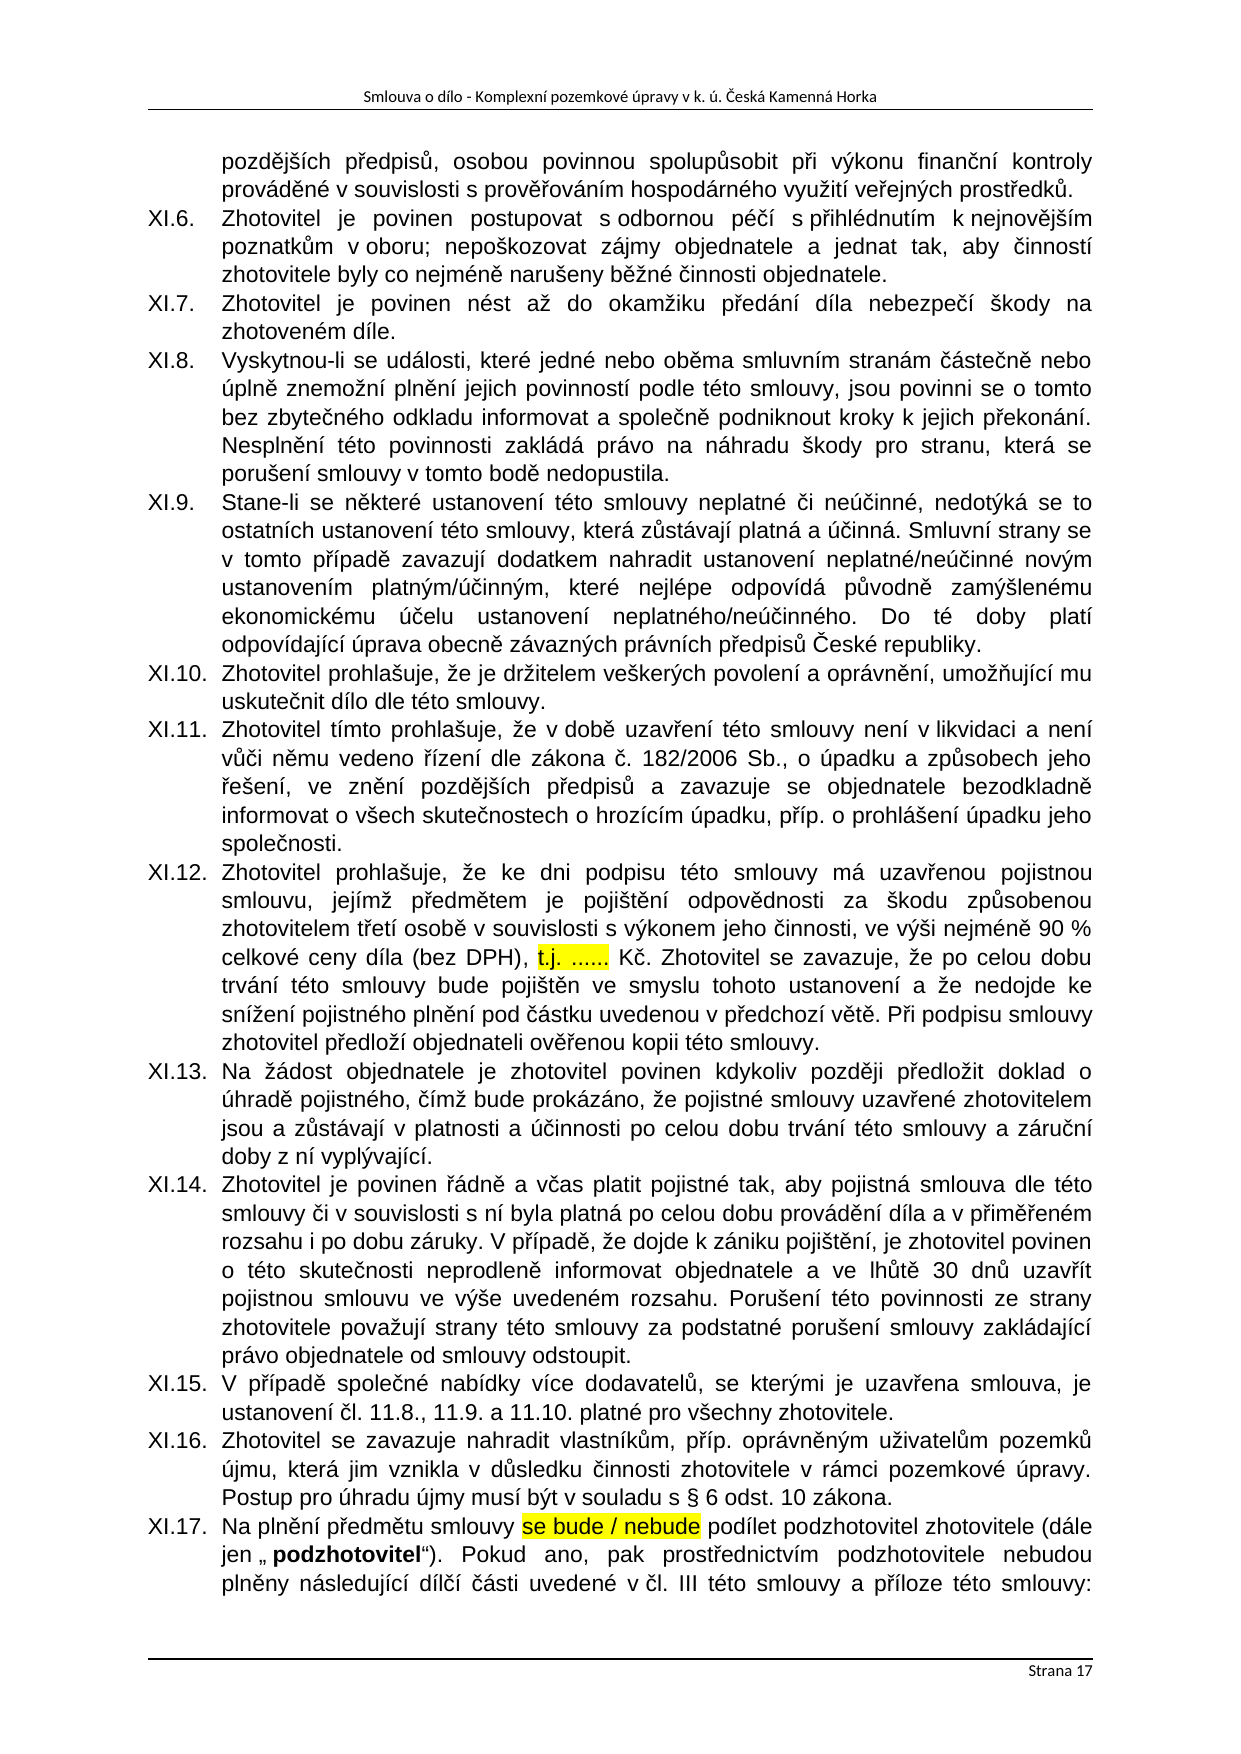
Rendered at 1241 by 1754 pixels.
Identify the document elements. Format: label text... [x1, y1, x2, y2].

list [148, 148, 1093, 202]
list Zhotovitel je povinen postupovat s odbornou péčí s přihlédnutím k nejnovějším poznatkům v oboru; nepoškozovat zájmy objednatele a jednat tak, aby činností zhotovitele byly co nejméně narušeny běžné činnosti objednatele. [148, 204, 1093, 288]
list Zhotovitel je povinen řádně a včas platit pojistné tak, aby pojistná smlouva dle této smlouvy či v souvislosti s ní byla platná po celou dobu provádění díla a v přiměřeném rozsahu i po dobu záruky. V případě, že dojde k zániku pojištění, je zhotovitel povinen o této skutečnosti neprodleně informovat objednatele a ve lhůtě 30 dnů uzavřít pojistnou smlouvu ve výše uvedeném rozsahu. Porušení této povinnosti ze strany zhotovitele považují strany této smlouvy za podstatné porušení smlouvy zakládající právo objednatele od smlouvy odstoupit. [148, 1171, 1093, 1368]
list Zhotovitel prohlašuje, že ke dni podpisu této smlouvy má uzavřenou pojistnou smlouvu, jejímž předmětem je pojištění odpovědnosti za škodu způsobenou zhotovitelem třetí osobě v souvislosti s výkonem jeho činnosti, ve výši nejméně 90 % celkové ceny díla (bez DPH), t.j. ...... Kč. Zhotovitel se zavazuje, že po celou dobu trvání této smlouvy bude pojištěn ve smyslu tohoto ustanovení a že nedojde ke snížení pojistného plnění pod částku uvedenou v předchozí větě. Při podpisu smlouvy zhotovitel předloží objednateli ověřenou kopii této smlouvy. [148, 858, 1093, 1056]
list Zhotovitel je povinen nést až do okamžiku předání díla nebezpečí škody na zhotoveném díle. [148, 290, 1093, 344]
list Vyskytnou-li se události, které jedné nebo oběma smluvním stranám částečně nebo úplně znemožní plnění jejich povinností podle této smlouvy, jsou povinni se o tomto bez zbytečného odkladu informovat a společně podniknout kroky k jejich překonání. Nesplnění této povinnosti zakládá právo na náhradu škody pro stranu, která se porušení smlouvy v tomto bodě nedopustila. [148, 347, 1093, 487]
list Zhotovitel tímto prohlašuje, že v době uzavření této smlouvy není v likvidaci a není vůči němu vedeno řízení dle zákona č. 182/2006 Sb., o úpadku a způsobech jeho řešení, ve znění pozdějších předpisů a zavazuje se objednatele bezodkladně informovat o všech skutečnostech o hrozícím úpadku, příp. o prohlášení úpadku jeho společnosti. [148, 716, 1093, 856]
list V případě společné nabídky více dodavatelů, se kterými je uzavřena smlouva, je ustanovení čl. 11.8., 11.9. a 11.10. platné pro všechny zhotovitele. [148, 1370, 1093, 1425]
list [148, 1513, 1093, 1596]
list Zhotovitel prohlašuje, že je držitelem veškerých povolení a oprávnění, umožňující mu uskutečnit dílo dle této smlouvy. [148, 659, 1093, 714]
list Zhotovitel se zavazuje nahradit vlastníkům, příp. oprávněným uživatelům pozemků újmu, která jim vznikla v důsledku činnosti zhotovitele v rámci pozemkové úpravy. Postup pro úhradu újmy musí být v souladu s § 6 odst. 10 zákona. [148, 1427, 1093, 1511]
list Na žádost objednatele je zhotovitel povinen kdykoliv později předložit doklad o úhradě pojistného, čímž bude prokázáno, že pojistné smlouvy uzavřené zhotovitelem jsou a zůstávají v platnosti a účinnosti po celou dobu trvání této smlouvy a záruční doby z ní vyplývající. [148, 1058, 1093, 1169]
list Stane-li se některé ustanovení této smlouvy neplatné či neúčinné, nedotýká se to ostatních ustanovení této smlouvy, která zůstávají platná a účinná. Smluvní strany se v tomto případě zavazují dodatkem nahradit ustanovení neplatné/neúčinné novým ustanovením platným/účinným, které nejlépe odpovídá původně zamýšlenému ekonomickému účelu ustanovení neplatného/neúčinného. Do té doby platí odpovídající úprava obecně závazných právních předpisů České republiky. [148, 489, 1093, 657]
